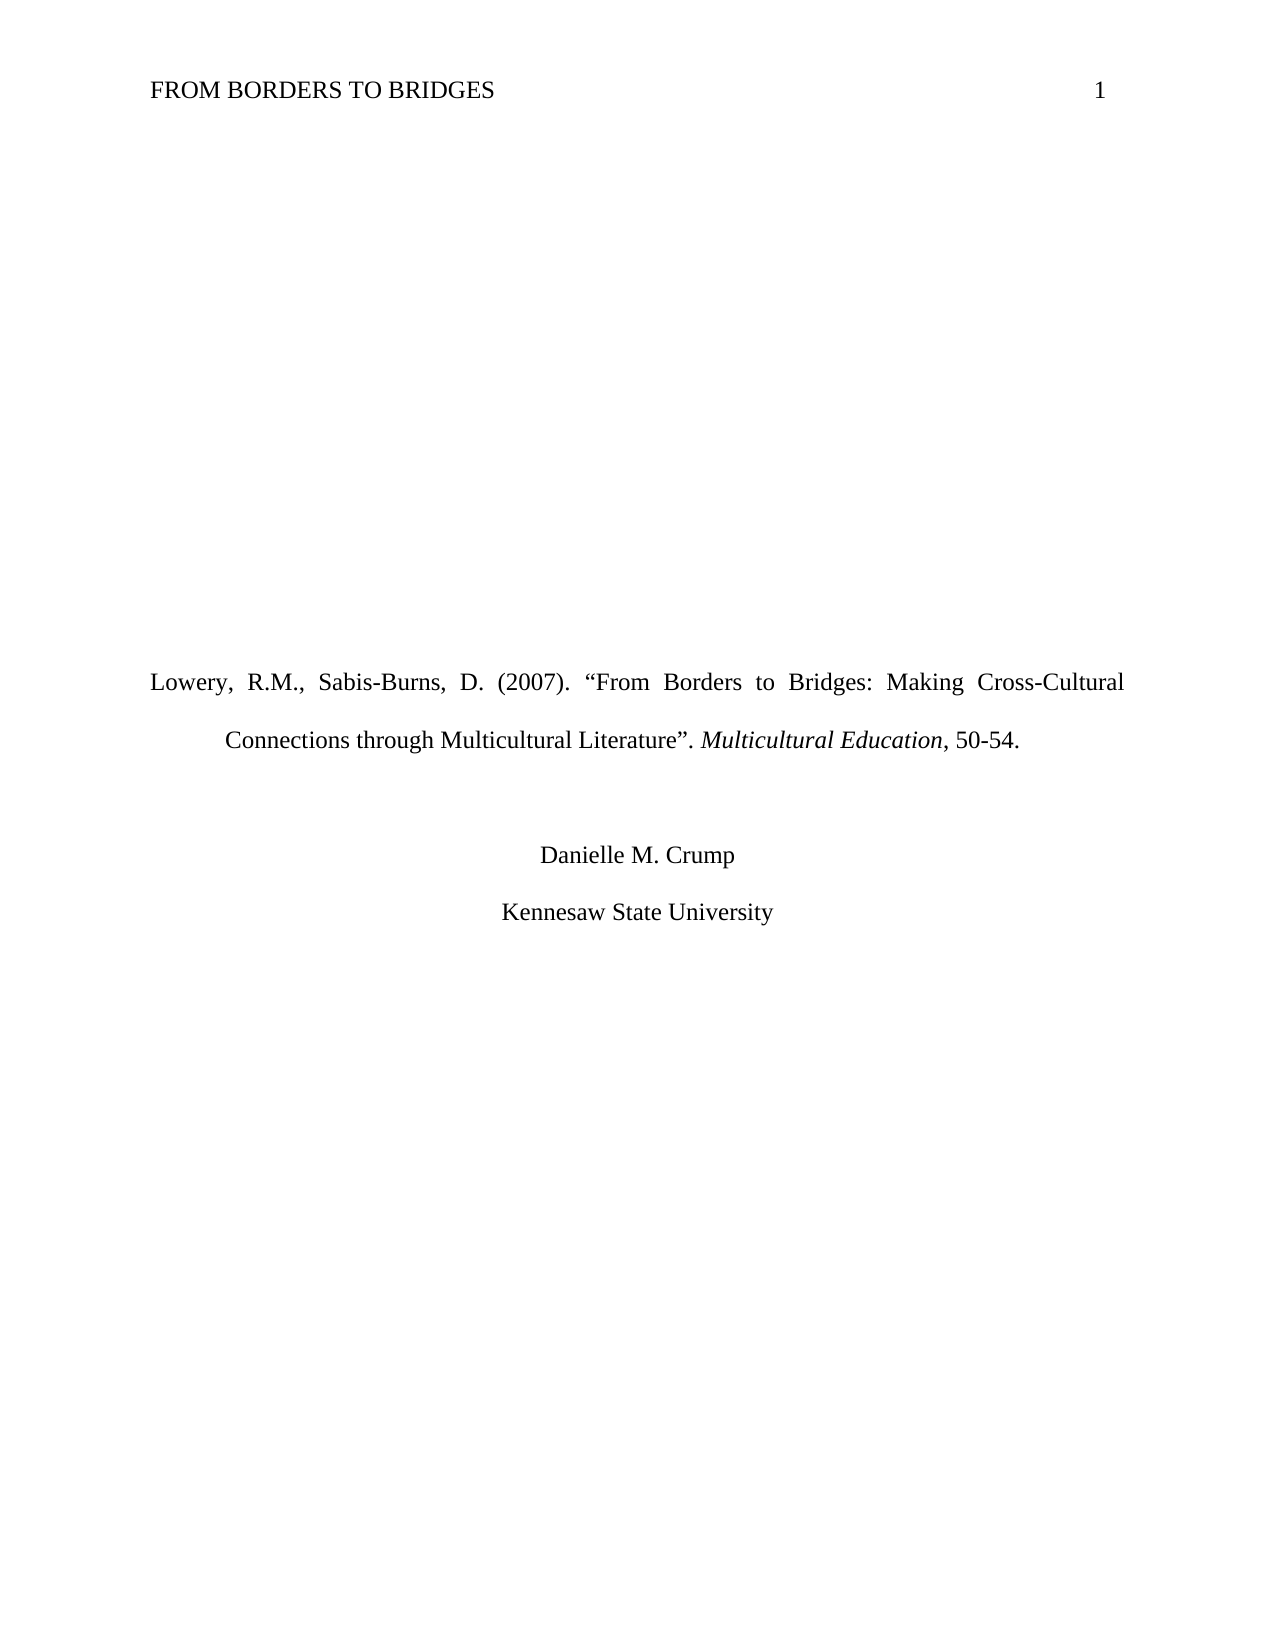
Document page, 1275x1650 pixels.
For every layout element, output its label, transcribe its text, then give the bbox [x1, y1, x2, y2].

text Kennesaw State University [150, 897, 1125, 926]
text Lowery, R.M., Sabis-Burns, D. (2007). “From Borders to Bridges: Making Cross-Cultural Connections through Multicultural Literature”. Multicultural Education, 50-54. [150, 667, 1125, 754]
text Danielle M. Crump [150, 840, 1125, 869]
